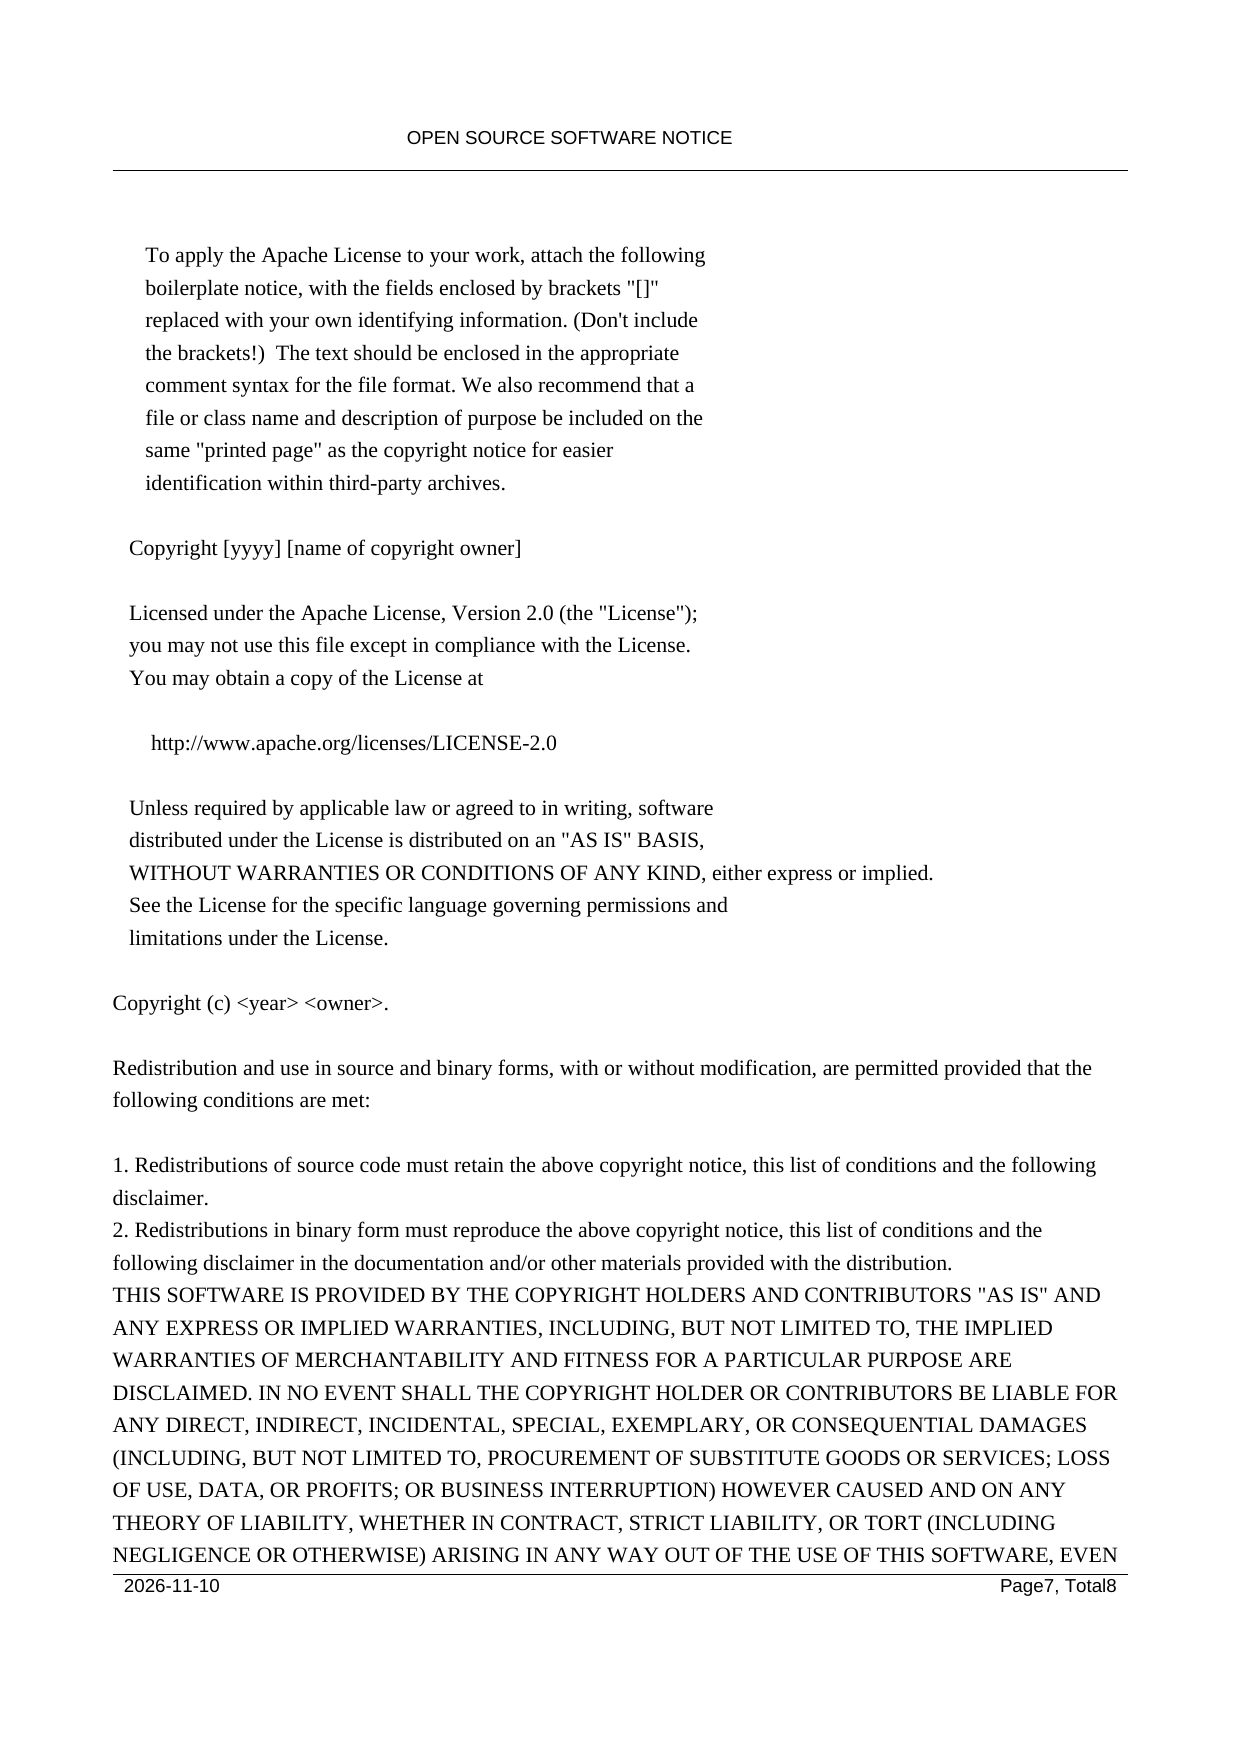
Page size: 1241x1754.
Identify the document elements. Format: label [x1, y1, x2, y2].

text [112, 206, 1128, 1571]
